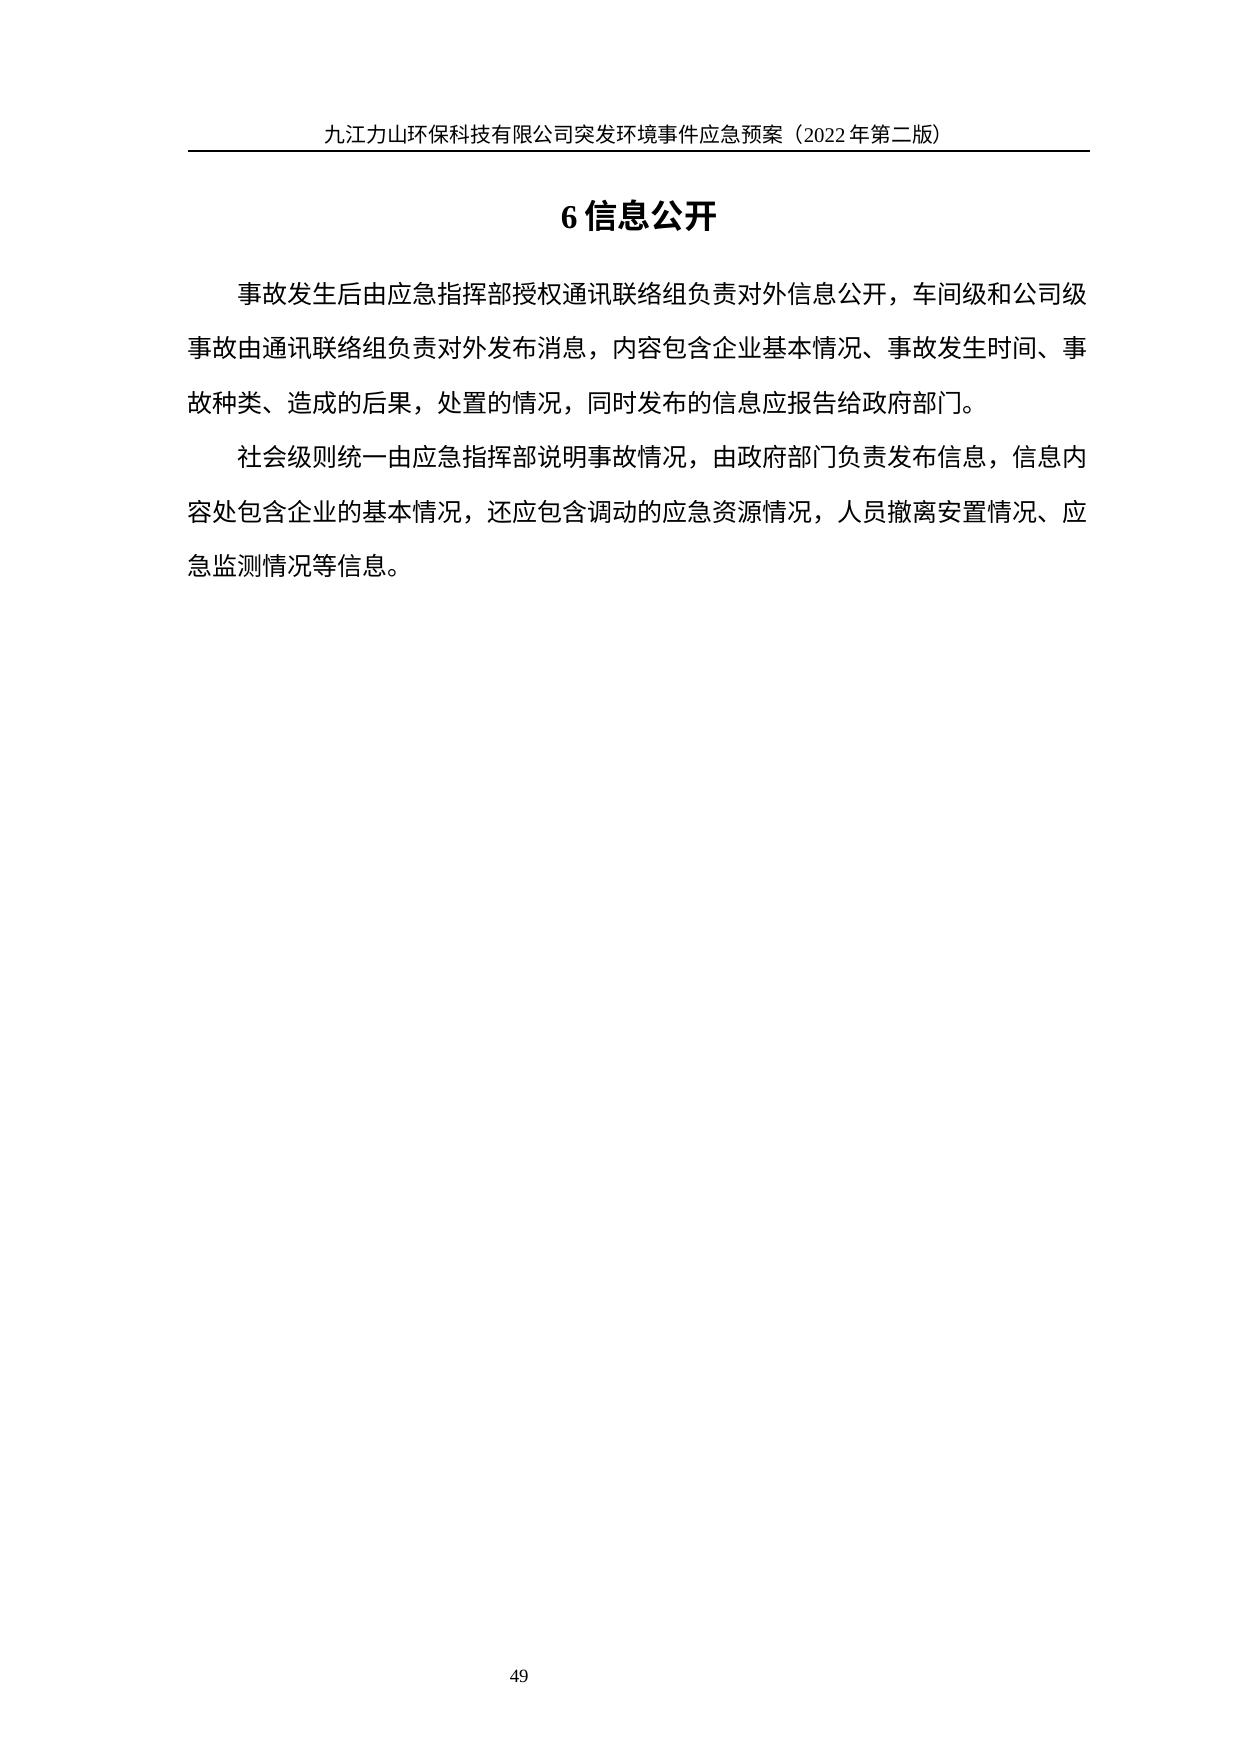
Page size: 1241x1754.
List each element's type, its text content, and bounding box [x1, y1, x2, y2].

text 社会级则统一由应急指挥部说明事故情况，由政府部门负责发布信息，信息内容处包含企业的基本情况，还应包含调动的应急资源情况，人员撤离安置情况、应急监测情况等信息。 [187, 438, 1090, 583]
text 事故发生后由应急指挥部授权通讯联络组负责对外信息公开，车间级和公司级事故由通讯联络组负责对外发布消息，内容包含企业基本情况、事故发生时间、事故种类、造成的后果，处置的情况，同时发布的信息应报告给政府部门。 [187, 274, 1090, 419]
text 6信息公开 [187, 190, 1090, 238]
